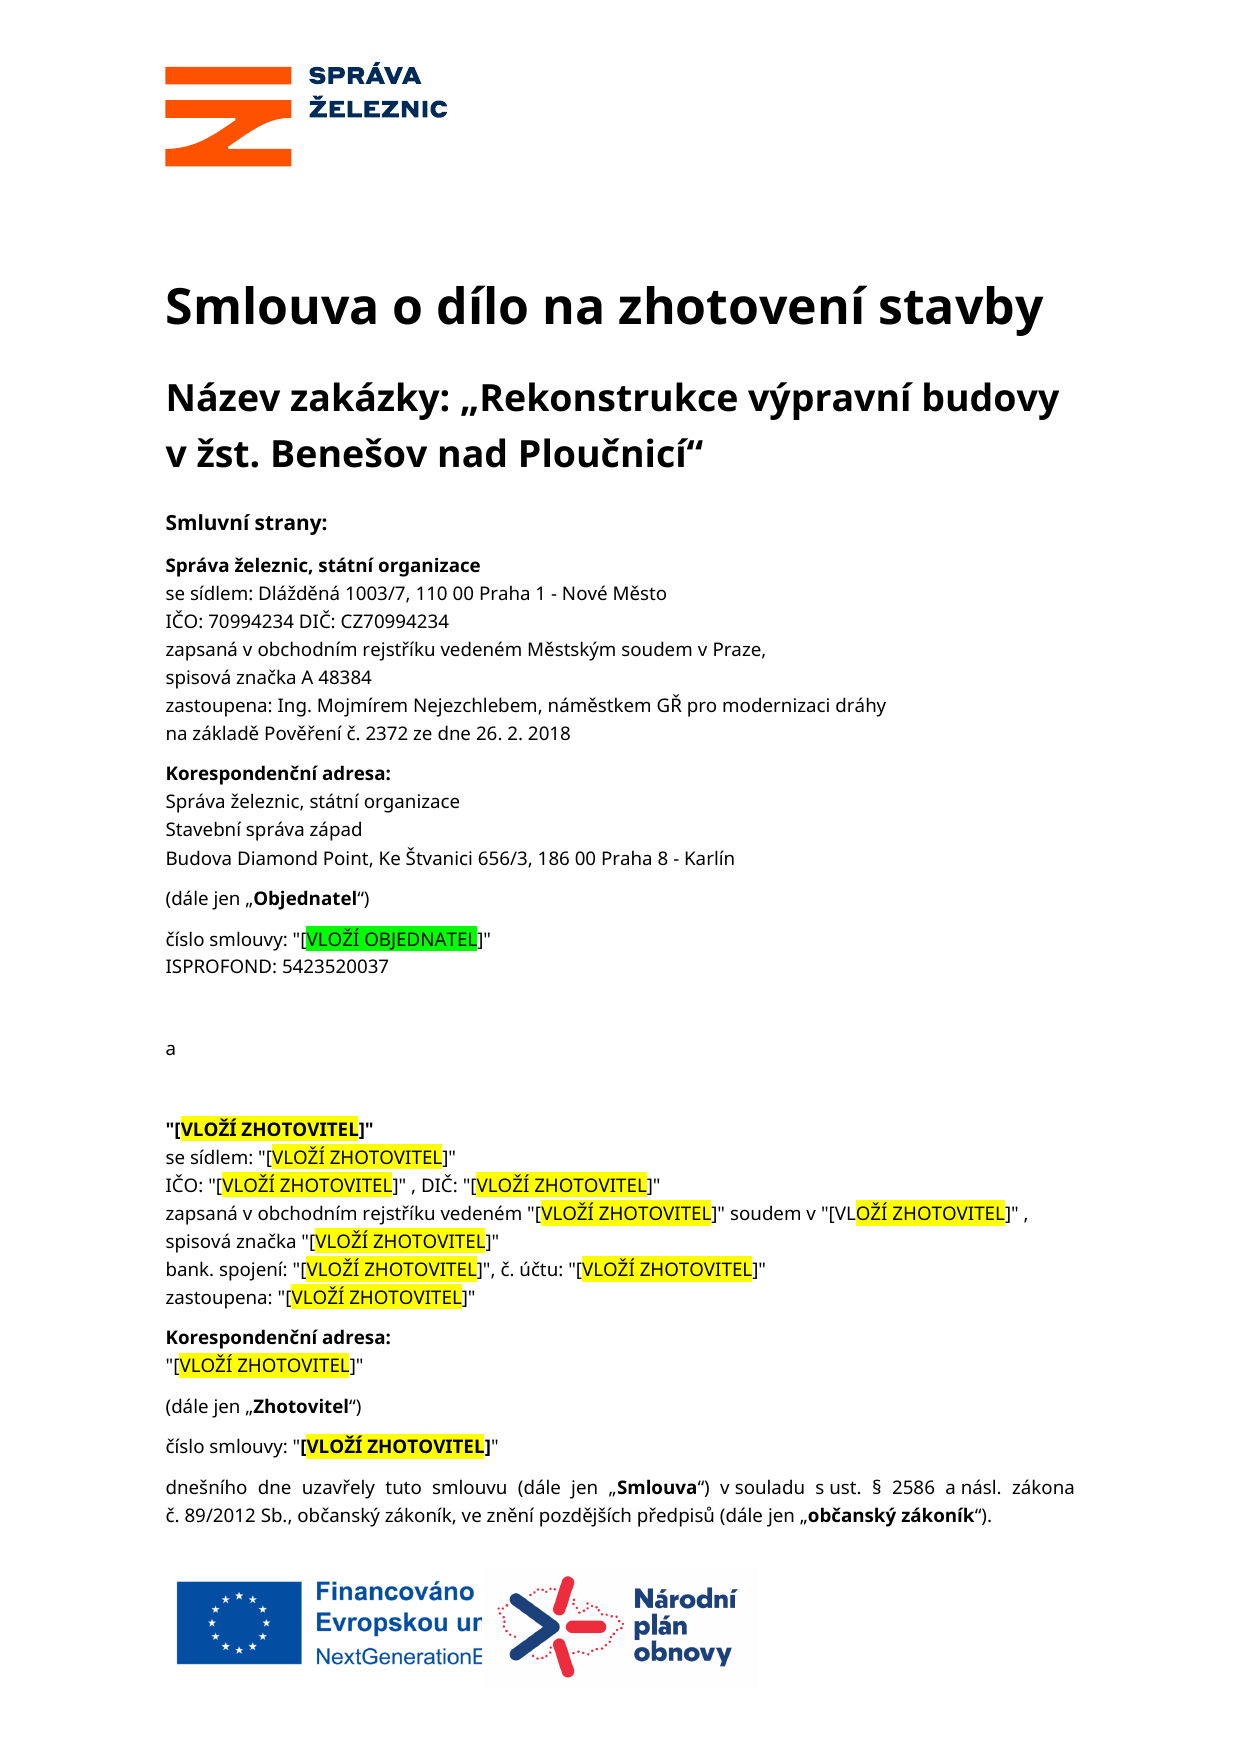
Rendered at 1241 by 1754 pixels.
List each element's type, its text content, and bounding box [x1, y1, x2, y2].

text (dále jen „Objednatel“) [165, 885, 1075, 911]
text zastoupena: "[VLOŽÍ ZHOTOVITEL]" [165, 1284, 291, 1309]
text Budova Diamond Point, Ke Štvanici 656/3, 186 00 Praha 8 - Karlín [165, 845, 1075, 870]
text číslo smlouvy: "[VLOŽÍ OBJEDNATEL]" [165, 926, 306, 951]
text "[VLOŽÍ ZHOTOVITEL]" [358, 1116, 1075, 1141]
text spisová značka "[VLOŽÍ ZHOTOVITEL]" [485, 1228, 1075, 1253]
text se sídlem: "[VLOŽÍ ZHOTOVITEL]" [442, 1144, 1075, 1169]
text IČO: 70994234 DIČ: CZ70994234 [165, 608, 1075, 634]
text Smluvní strany: [165, 508, 1075, 537]
text Stavební správa západ [165, 817, 1075, 842]
text Korespondenční adresa: [165, 1324, 1075, 1350]
text (dále jen „Zhotovitel“) [165, 1393, 1075, 1419]
text spisová značka A 48384 [165, 664, 1075, 690]
text na základě Pověření č. 2372 ze dne 26. 2. 2018 [165, 720, 1075, 746]
text bank. spojení: "[VLOŽÍ ZHOTOVITEL]", č. účtu: "[VLOŽÍ ZHOTOVITEL]" [752, 1256, 1075, 1282]
text zastoupena: Ing. Mojmírem Nejezchlebem, náměstkem GŘ pro modernizaci dráhy [165, 692, 1075, 718]
text dnešního dne uzavřely tuto smlouvu (dále jen „Smlouva“) v souladu s ust. § 2586 a násl. zákona č. 89/2012 Sb., občanský zákoník, ve znění pozdějších předpisů (dále jen „občanský zákoník“). [165, 1474, 1075, 1528]
text ISPROFOND: 5423520037 [165, 954, 1075, 979]
text spisová značka "[VLOŽÍ ZHOTOVITEL]" [165, 1228, 315, 1253]
text zastoupena: "[VLOŽÍ ZHOTOVITEL]" [462, 1284, 1075, 1309]
text "[VLOŽÍ ZHOTOVITEL]" [349, 1353, 1075, 1378]
text Korespondenční adresa: [165, 761, 1075, 786]
text Smlouva o dílo na zhotovení stavby [165, 271, 1075, 339]
text zapsaná v obchodním rejstříku vedeném "[VLOŽÍ ZHOTOVITEL]" soudem v "[VLOŽÍ ZHOTOVITEL]" , [165, 1200, 541, 1226]
text se sídlem: Dlážděná 1003/7, 110 00 Praha 1 - Nové Město [165, 580, 1075, 606]
text Správa železnic, státní organizace [165, 552, 1075, 578]
text číslo smlouvy: "[VLOŽÍ ZHOTOVITEL]" [165, 1434, 306, 1459]
picture [165, 1574, 482, 1670]
text Název zakázky: „Rekonstrukce výpravní budovy v žst. Benešov nad Ploučnicí“ [165, 371, 1075, 478]
text Správa železnic, státní organizace [165, 789, 1075, 814]
text číslo smlouvy: "[VLOŽÍ ZHOTOVITEL]" [484, 1434, 1075, 1459]
text se sídlem: "[VLOŽÍ ZHOTOVITEL]" [165, 1144, 272, 1169]
text IČO: "[VLOŽÍ ZHOTOVITEL]" , DIČ: "[VLOŽÍ ZHOTOVITEL]" [647, 1172, 1075, 1197]
text zapsaná v obchodním rejstříku vedeném Městským soudem v Praze, [165, 636, 1075, 662]
text číslo smlouvy: "[VLOŽÍ OBJEDNATEL]" [477, 926, 1075, 951]
text a [165, 1035, 1075, 1060]
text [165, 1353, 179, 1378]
